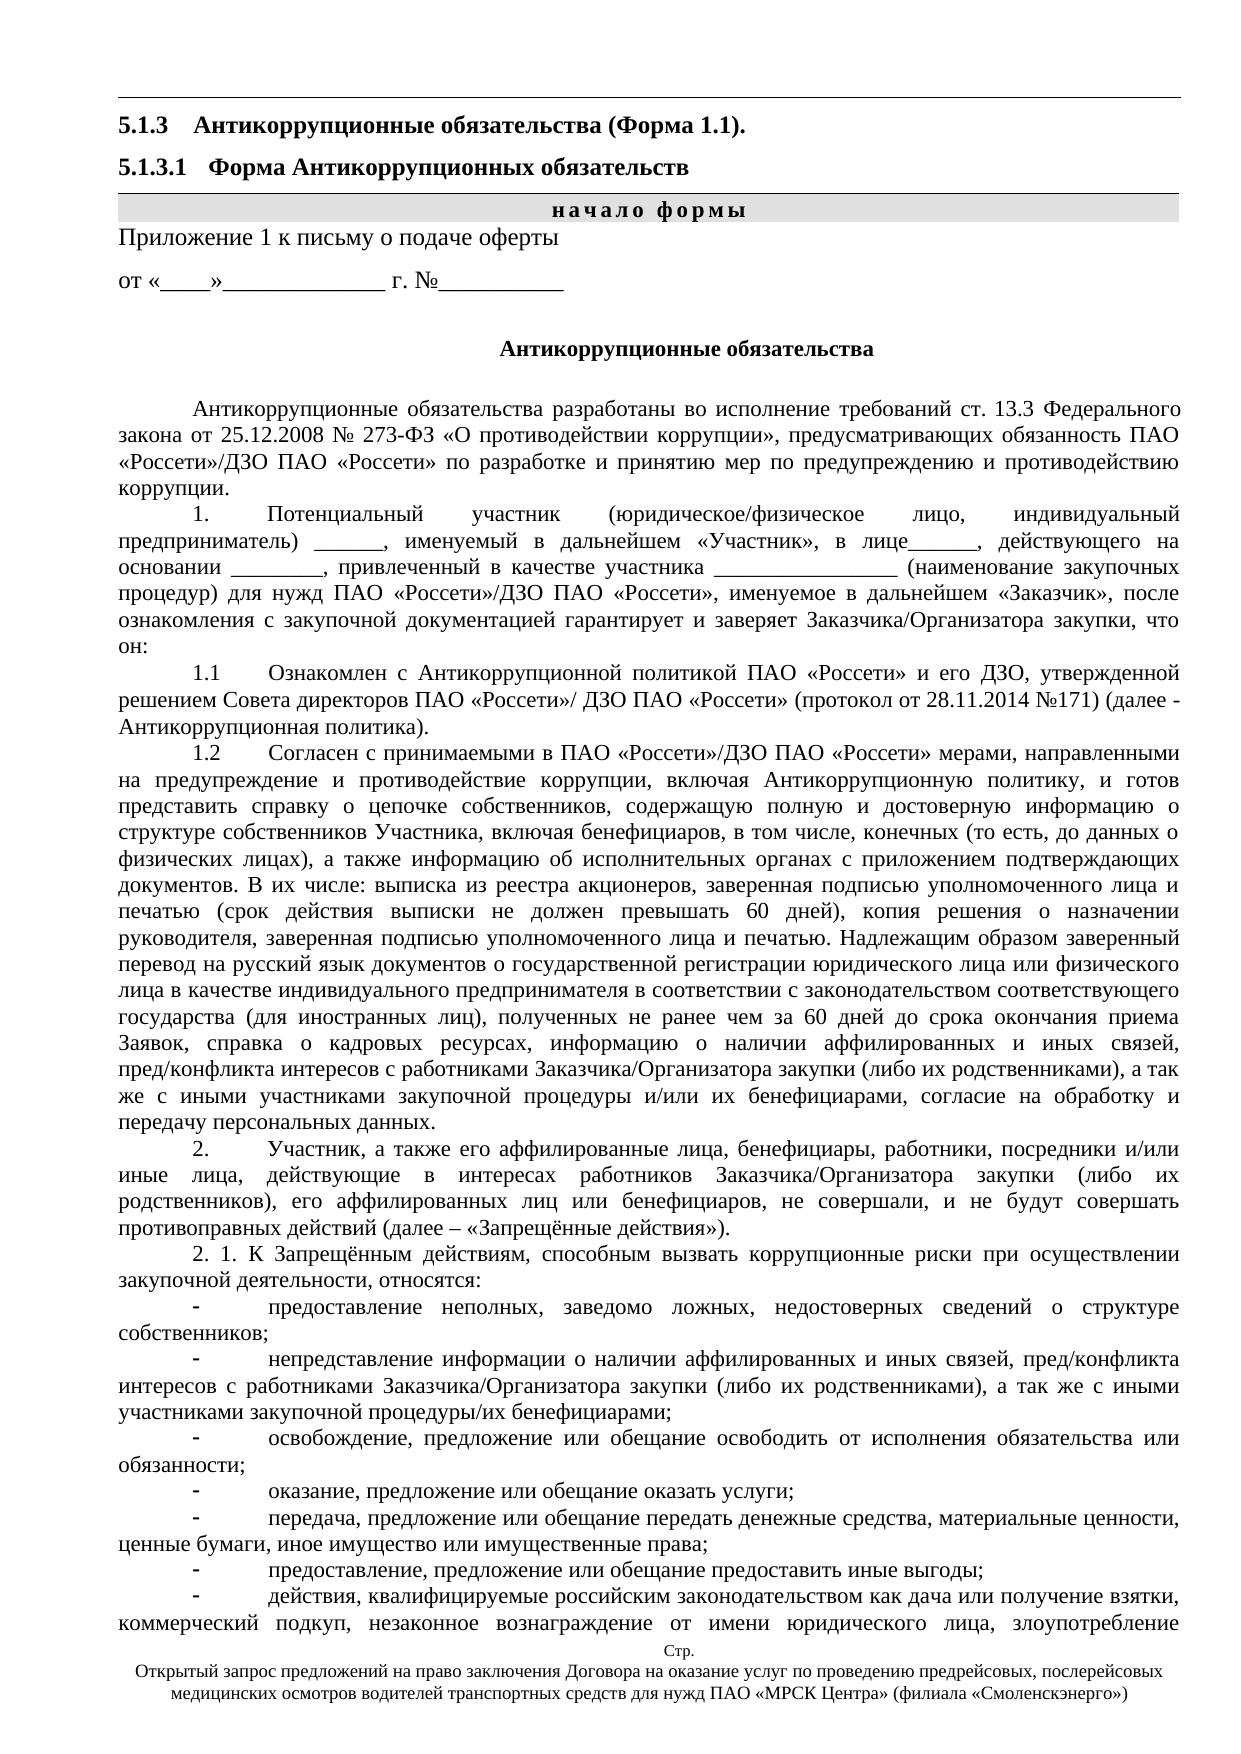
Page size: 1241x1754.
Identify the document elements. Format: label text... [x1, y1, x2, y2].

text Антикоррупционные обязательства [118, 335, 1181, 361]
text Антикоррупционные обязательства разработаны во исполнение требований ст. 13.3 Федерального закона от 25.12.2008 № 273-ФЗ «О противодействии коррупции», предусматривающих обязанность ПАО «Россети»/ДЗО ПАО «Россети» по разработке и принятию мер по предупреждению и противодействию коррупции. [118, 395, 1181, 500]
text начало формы [118, 194, 1179, 222]
subtitle Антикоррупционные обязательства (Форма 1.1). [118, 111, 1181, 139]
list Согласен с принимаемыми в ПАО «Россети»/ДЗО ПАО «Россети» мерами, направленными на предупреждение и противодействие коррупции, включая Антикоррупционную политику, и готов представить справку о цепочке собственников, содержащую полную и достоверную информацию о структуре собственников Участника, включая бенефициаров, в том числе, конечных (то есть, до данных о физических лицах), а также информацию об исполнительных органах с приложением подтверждающих документов. В их числе: выписка из реестра акционеров, заверенная подписью уполномоченного лица и печатью (срок действия выписки не должен превышать 60 дней), копия решения о назначении руководителя, заверенная подписью уполномоченного лица и печатью. Надлежащим образом заверенный перевод на русский язык документов о государственной регистрации юридического лица или физического лица в качестве индивидуального предпринимателя в соответствии с законодательством соответствующего государства (для иностранных лиц), полученных не ранее чем за 60 дней до срока окончания приема Заявок, справка о кадровых ресурсах, информацию о наличии аффилированных и иных связей, пред/конфликта интересов с работниками Заказчика/Организатора закупки (либо их родственниками), а так же с иными участниками закупочной процедуры и/или их бенефициарами, согласие на обработку и передачу персональных данных. [118, 739, 1181, 1134]
list предоставление неполных, заведомо ложных, недостоверных сведений о структуре собственников; [118, 1293, 1181, 1345]
list непредставление информации о наличии аффилированных и иных связей, пред/конфликта интересов с работниками Заказчика/Организатора закупки (либо их родственниками), а так же с иными участниками закупочной процедуры/их бенефициарами; [118, 1345, 1181, 1424]
list Потенциальный участник (юридическое/физическое лицо, индивидуальный предприниматель) ______, именуемый в дальнейшем «Участник», в лице______, действующего на основании ________, привлеченный в качестве участника ________________ (наименование закупочных процедур) для нужд ПАО «Россети»/ДЗО ПАО «Россети», именуемое в дальнейшем «Заказчик», после ознакомления с закупочной документацией гарантирует и заверяет Заказчика/Организатора закупки, что он: [118, 500, 1181, 658]
list Участник, а также его аффилированные лица, бенефициары, работники, посредники и/или иные лица, действующие в интересах работников Заказчика/Организатора закупки (либо их родственников), его аффилированных лиц или бенефициаров, не совершали, и не будут совершать противоправных действий (далее – «Запрещённые действия»). [118, 1134, 1181, 1240]
list предоставление, предложение или обещание предоставить иные выгоды; [118, 1556, 1181, 1583]
text от «____»_____________ г. №__________ [118, 266, 1181, 294]
text 2. 1. К Запрещённым действиям, способным вызвать коррупционные риски при осуществлении закупочной деятельности, относятся: [118, 1240, 1181, 1293]
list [118, 1583, 1181, 1635]
list передача, предложение или обещание передать денежные средства, материальные ценности, ценные бумаги, иное имущество или имущественные права; [118, 1503, 1181, 1556]
list оказание, предложение или обещание оказать услуги; [118, 1477, 1181, 1503]
text 1.1 Ознакомлен с Антикоррупционной политикой ПАО «Россети» и его ДЗО, утвержденной решением Совета директоров ПАО «Россети»/ ДЗО ПАО «Россети» (протокол от 28.11.2014 №171) (далее - Антикоррупционная политика). [118, 658, 1181, 739]
list освобождение, предложение или обещание освободить от исполнения обязательства или обязанности; [118, 1424, 1181, 1477]
text Приложение 1 к письму о подаче оферты [118, 222, 1181, 251]
subtitle Форма Антикоррупционных обязательств [118, 152, 1181, 181]
